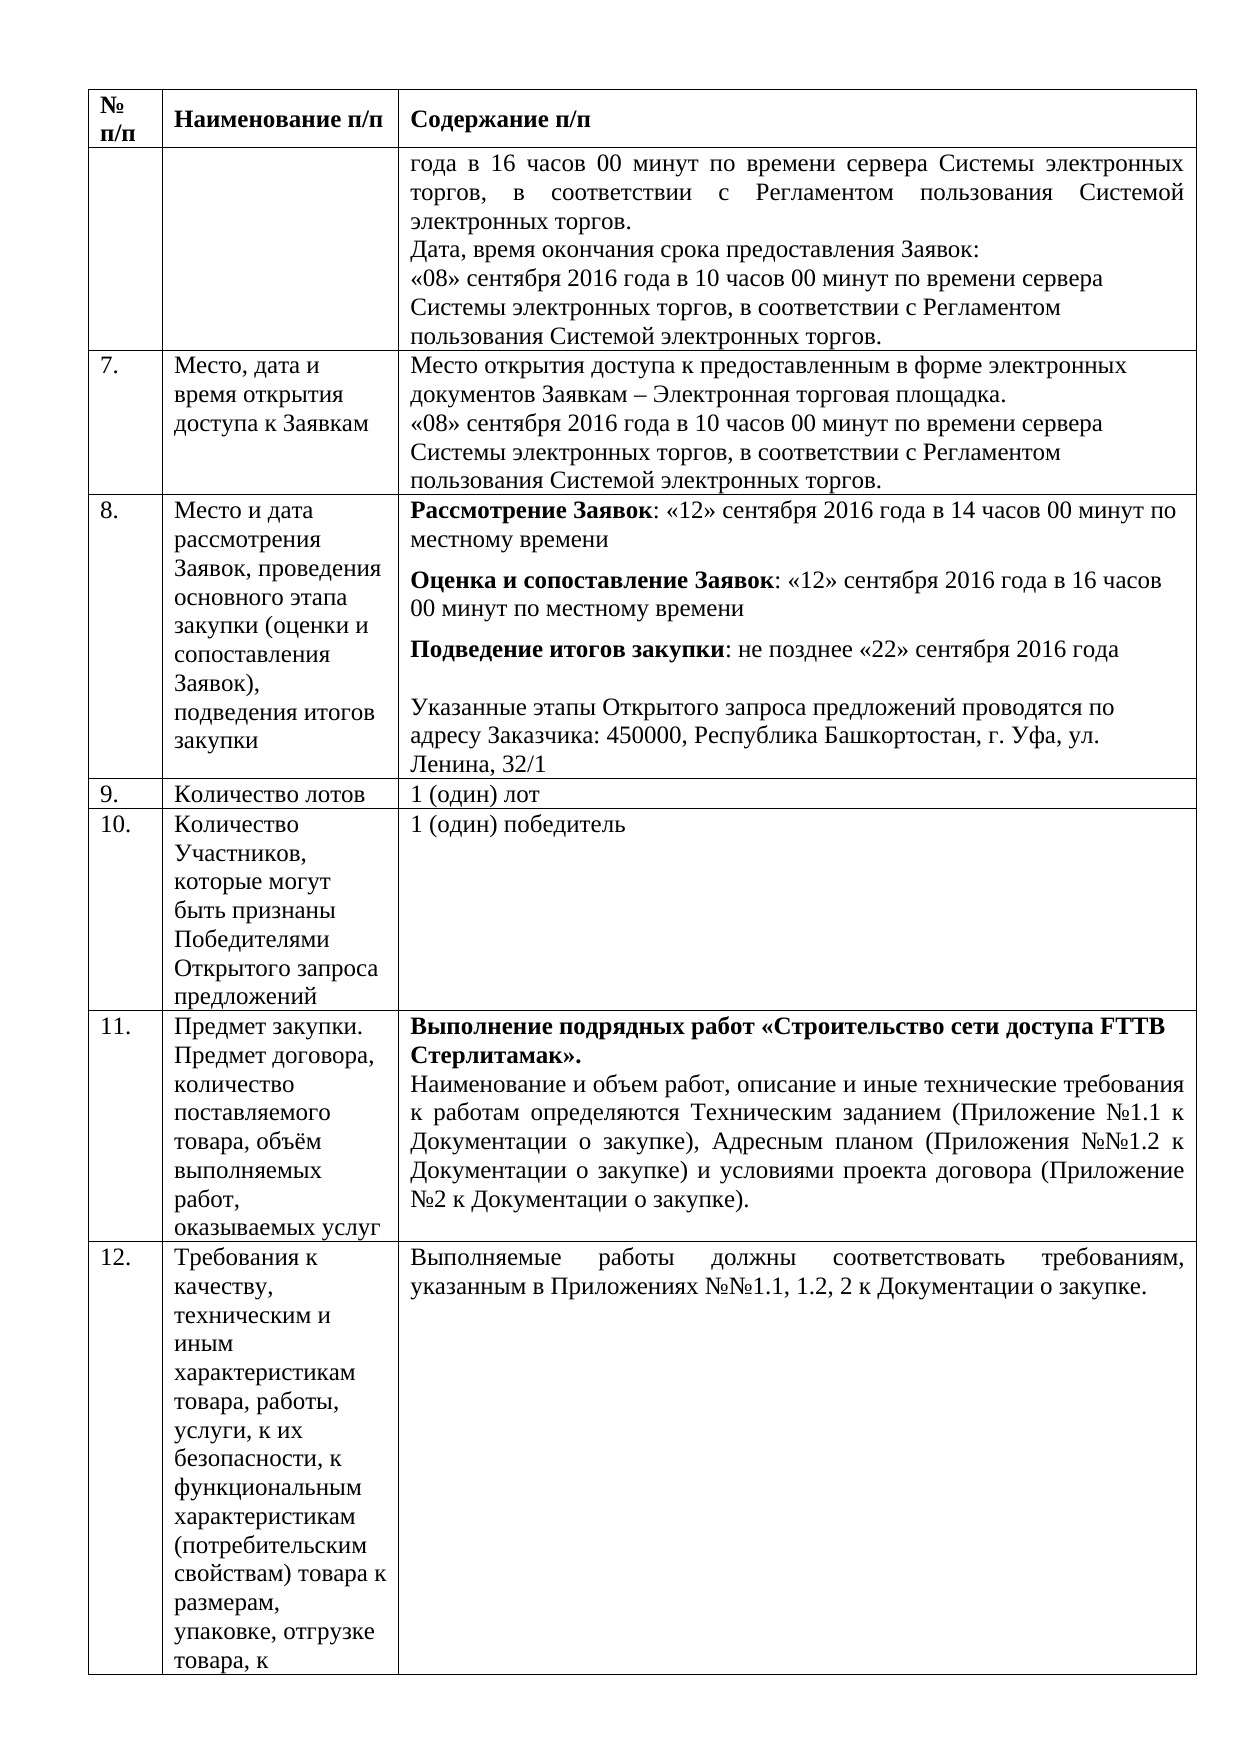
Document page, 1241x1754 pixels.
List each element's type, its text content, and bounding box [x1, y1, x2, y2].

table_cell Рассмотрение Заявок: «12» сентября 2016 года в 14 часов 00 минут по местному времени Оценка и сопоставление Заявок: «12» сентября 2016 года в 16 часов 00 минут по местному времени Подведение итогов закупки: не позднее «22» сентября 2016 года Указанные этапы Открытого запроса предложений проводятся по адресу Заказчика: 450000, Республика Башкортостан, г. Уфа, ул. Ленина, 32/1 [399, 495, 1196, 778]
table_cell [89, 495, 162, 778]
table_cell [163, 1242, 398, 1673]
table_cell Место открытия доступа к предоставленным в форме электронных документов Заявкам – Электронная торговая площадка. «08» сентября 2016 года в 10 часов 00 минут по времени сервера Системы электронных торгов, в соответствии с Регламентом пользования Системой электронных торгов. [399, 351, 1196, 494]
table_cell [89, 1242, 162, 1673]
table_cell [89, 1011, 162, 1241]
table_header Наименование п/п [163, 90, 398, 147]
table_cell Место, дата и время открытия доступа к Заявкам [163, 351, 398, 494]
table_header № п/п [89, 90, 162, 147]
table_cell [163, 148, 398, 349]
table_cell Количество лотов [163, 779, 398, 808]
table_cell Количество Участников, которые могут быть признаны Победителями Открытого запроса предложений [163, 809, 398, 1010]
table_cell 1 (один) лот [399, 779, 1196, 808]
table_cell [399, 1242, 1196, 1673]
table_cell [89, 779, 162, 808]
table_cell Предмет закупки. Предмет договора, количество поставляемого товара, объём выполняемых работ, оказываемых услуг [163, 1011, 398, 1241]
table_cell [89, 148, 162, 349]
table_header Содержание п/п [399, 90, 1196, 147]
table_cell Место и дата рассмотрения Заявок, проведения основного этапа закупки (оценки и сопоставления Заявок), подведения итогов закупки [163, 495, 398, 778]
table_cell [89, 809, 162, 1010]
table_cell Выполнение подрядных работ «Строительство сети доступа FTTB Стерлитамак». Наименование и объем работ, описание и иные технические требования к работам определяются Техническим заданием (Приложение №1.1 к Документации о закупке), Адресным планом (Приложения №№1.2 к Документации о закупке) и условиями проекта договора (Приложение №2 к Документации о закупке). [399, 1011, 1196, 1241]
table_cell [399, 148, 1196, 349]
table_cell [89, 351, 162, 494]
table_cell 1 (один) победитель [399, 809, 1196, 1010]
